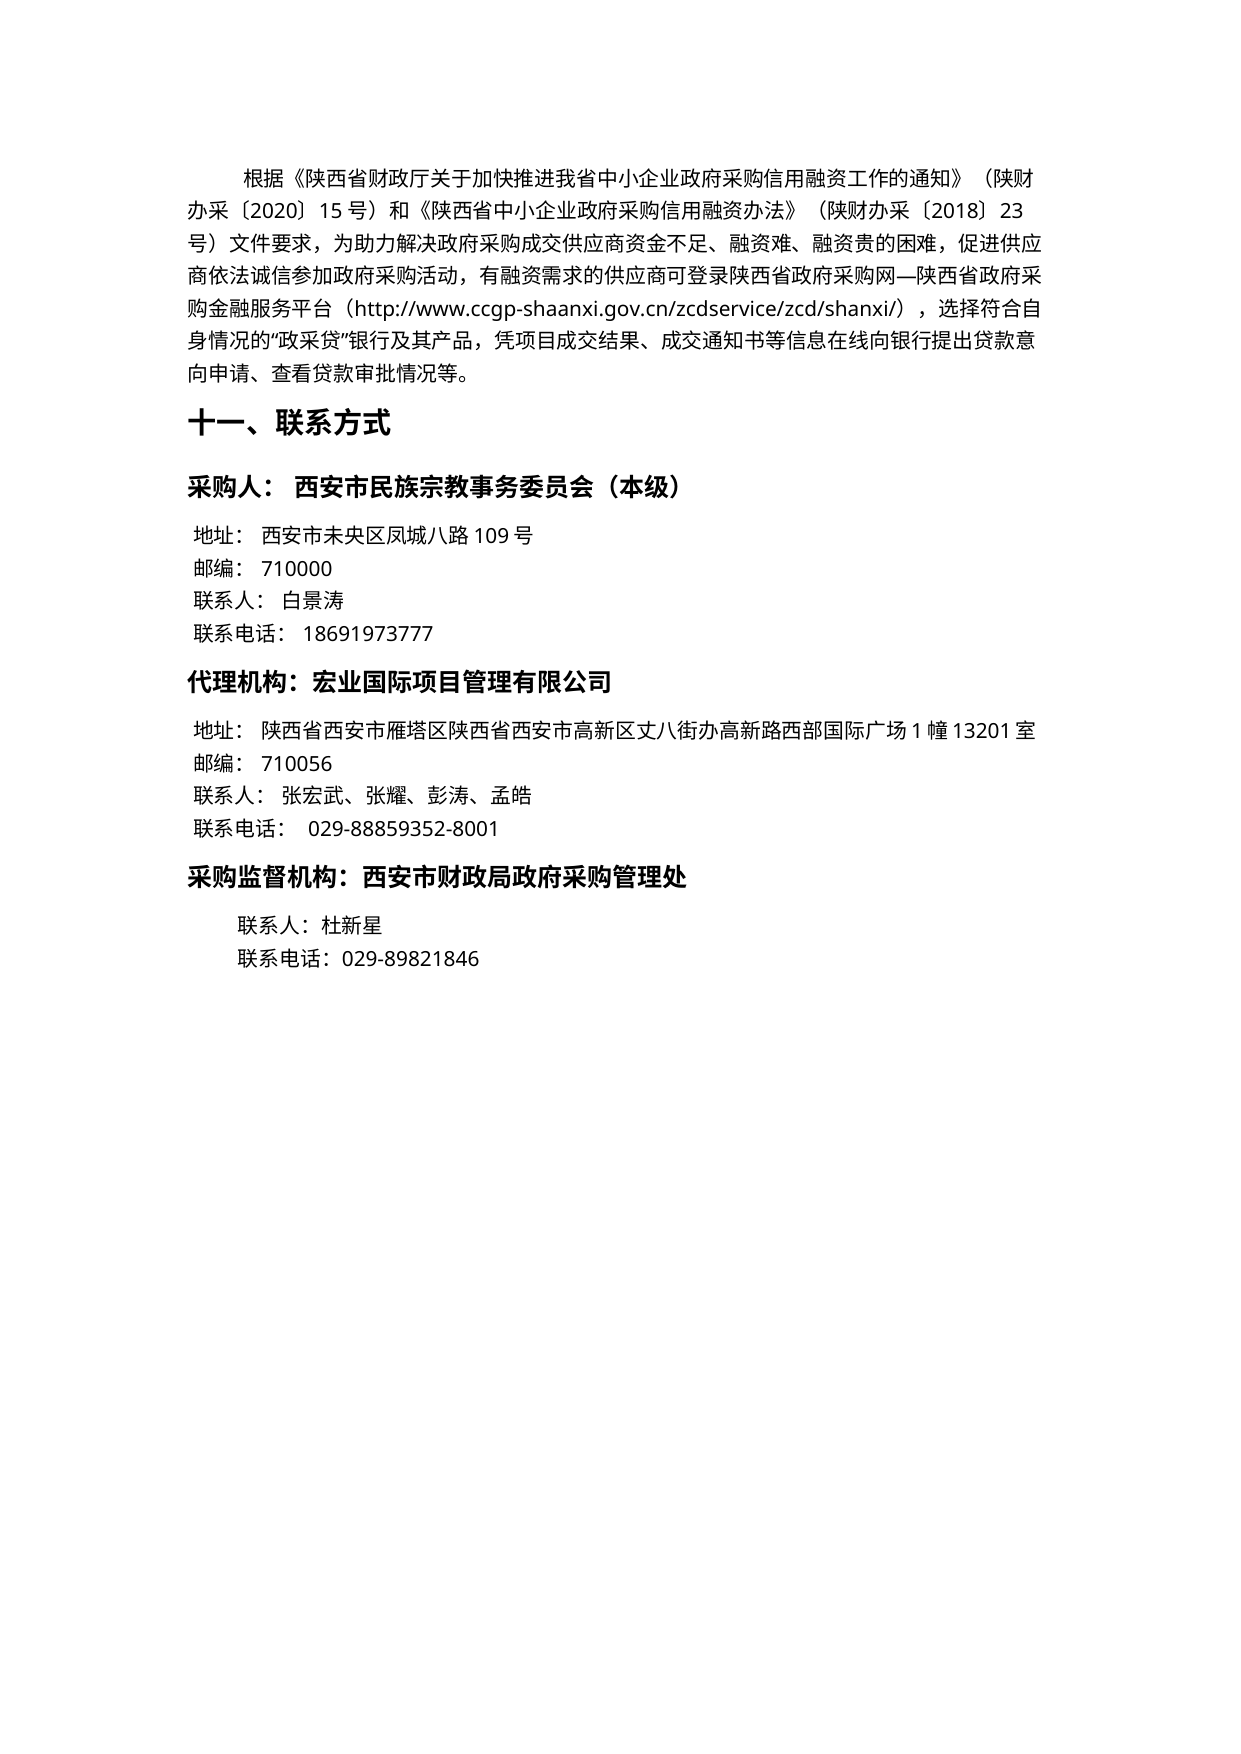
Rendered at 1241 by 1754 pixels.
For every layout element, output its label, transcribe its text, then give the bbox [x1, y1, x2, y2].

text 代理机构：宏业国际项目管理有限公司 [187, 649, 1053, 714]
text 地址： 西安市未央区凤城八路109号 [187, 519, 1053, 552]
text 十一、联系方式 [187, 389, 1053, 454]
text 采购监督机构：西安市财政局政府采购管理处 [187, 844, 1053, 909]
text 地址： 陕西省西安市雁塔区陕西省西安市高新区丈八街办高新路西部国际广场1幢13201室 [187, 714, 1053, 747]
text 联系电话： 18691973777 [187, 617, 1053, 649]
text 邮编： 710000 [187, 552, 1053, 584]
text 邮编： 710056 [187, 747, 1053, 779]
text 联系人： 张宏武、张耀、彭涛、孟皓 [187, 779, 1053, 812]
text 联系人：杜新星 [187, 909, 1053, 942]
text 联系电话：029-89821846 [187, 942, 1053, 974]
text 根据《陕西省财政厅关于加快推进我省中小企业政府采购信用融资工作的通知》（陕财办采〔2020〕15 号）和《陕西省中小企业政府采购信用融资办法》（陕财办采〔2018〕23 号）文件要求，为助力解决政府采购成交供应商资金不足、融资难、融资贵的困难，促进供应商依法诚信参加政府采购活动，有融资需求的供应商可登录陕西省政府采购网—陕西省政府采购金融服务平台（http://www.ccgp-shaanxi.gov.cn/zcdservice/zcd/shanxi/），选择符合自身情况的“政采贷”银行及其产品，凭项目成交结果、成交通知书等信息在线向银行提出贷款意向申请、查看贷款审批情况等。 [187, 162, 1053, 389]
text 联系人： 白景涛 [187, 584, 1053, 617]
text 联系电话： 029-88859352-8001 [187, 812, 1053, 844]
text 采购人： 西安市民族宗教事务委员会（本级） [187, 454, 1053, 519]
